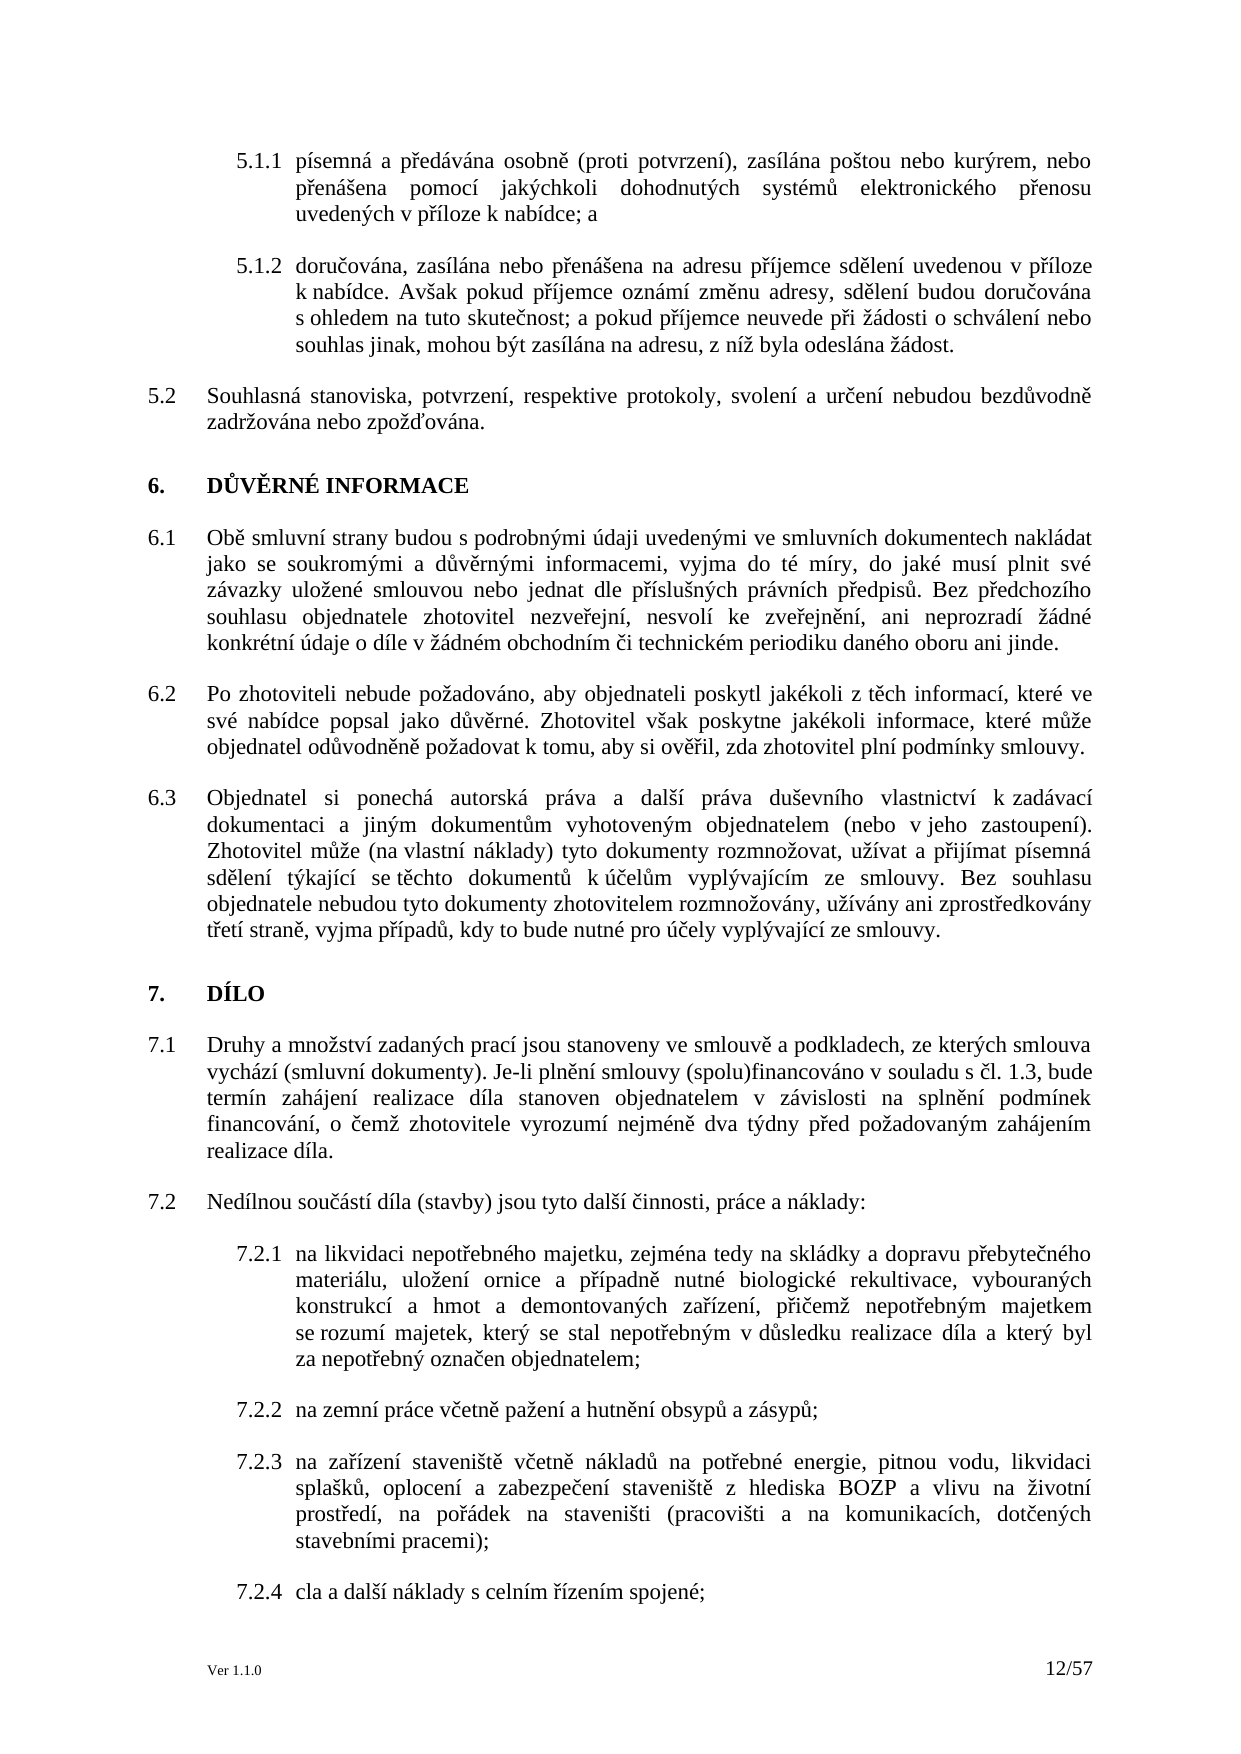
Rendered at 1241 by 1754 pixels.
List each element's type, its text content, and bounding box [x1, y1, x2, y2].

text Dílo [148, 980, 1093, 1006]
text Souhlasná stanoviska, potvrzení, respektive protokoly, svolení a určení nebudou bezdůvodně zadržována nebo zpožďována. [148, 382, 1093, 435]
text Objednatel si ponechá autorská práva a další práva duševního vlastnictví k zadávací dokumentaci a jiným dokumentům vyhotoveným objednatelem (nebo v jeho zastoupení). Zhotovitel může (na vlastní náklady) tyto dokumenty rozmnožovat, užívat a přijímat písemná sdělení týkající se těchto dokumentů k účelům vyplývajícím ze smlouvy. Bez souhlasu objednatele nebudou tyto dokumenty zhotovitelem rozmnožovány, užívány ani zprostředkovány třetí straně, vyjma případů, kdy to bude nutné pro účely vyplývající ze smlouvy. [148, 784, 1093, 943]
text Důvěrné informace [148, 472, 1093, 499]
text Po zhotoviteli nebude požadováno, aby objednateli poskytl jakékoli z těch informací, které ve své nabídce popsal jako důvěrné. Zhotovitel však poskytne jakékoli informace, které může objednatel odůvodněně požadovat k tomu, aby si ověřil, zda zhotovitel plní podmínky smlouvy. [148, 680, 1093, 759]
text Druhy a množství zadaných prací jsou stanoveny ve smlouvě a podkladech, ze kterých smlouva vychází (smluvní dokumenty). Je-li plnění smlouvy (spolu)financováno v souladu s čl. 1.3, bude termín zahájení realizace díla stanoven objednatelem v závislosti na splnění podmínek financování, o čemž zhotovitele vyrozumí nejméně dva týdny před požadovaným zahájením realizace díla. [148, 1031, 1093, 1163]
text doručována, zasílána nebo přenášena na adresu příjemce sdělení uvedenou v příloze k nabídce. Avšak pokud příjemce oznámí změnu adresy, sdělení budou doručována s ohledem na tuto skutečnost; a pokud příjemce neuvede při žádosti o schválení nebo souhlas jinak, mohou být zasílána na adresu, z níž byla odeslána žádost. [236, 252, 1093, 357]
text Nedílnou součástí díla (stavby) jsou tyto další činnosti, práce a náklady: [148, 1188, 1093, 1214]
text na zemní práce včetně pažení a hutnění obsypů a zásypů; [236, 1396, 1093, 1423]
text na likvidaci nepotřebného majetku, zejména tedy na skládky a dopravu přebytečného materiálu, uložení ornice a případně nutné biologické rekultivace, vybouraných konstrukcí a hmot a demontovaných zařízení, přičemž nepotřebným majetkem se rozumí majetek, který se stal nepotřebným v důsledku realizace díla a který byl za nepotřebný označen objednatelem; [236, 1239, 1093, 1371]
text písemná a předávána osobně (proti potvrzení), zasílána poštou nebo kurýrem, nebo přenášena pomocí jakýchkoli dohodnutých systémů elektronického přenosu uvedených v příloze k nabídce; a [236, 148, 1093, 227]
text Obě smluvní strany budou s podrobnými údaji uvedenými ve smluvních dokumentech nakládat jako se soukromými a důvěrnými informacemi, vyjma do té míry, do jaké musí plnit své závazky uložené smlouvou nebo jednat dle příslušných právních předpisů. Bez předchozího souhlasu objednatele zhotovitel nezveřejní, nesvolí ke zveřejnění, ani neprozradí žádné konkrétní údaje o díle v žádném obchodním či technickém periodiku daného oboru ani jinde. [148, 524, 1093, 655]
text na zařízení staveniště včetně nákladů na potřebné energie, pitnou vodu, likvidaci splašků, oplocení a zabezpečení staveniště z hlediska BOZP a vlivu na životní prostředí, na pořádek na staveništi (pracovišti a na komunikacích, dotčených stavebními pracemi); [236, 1448, 1093, 1553]
text cla a další náklady s celním řízením spojené; [236, 1578, 1093, 1604]
